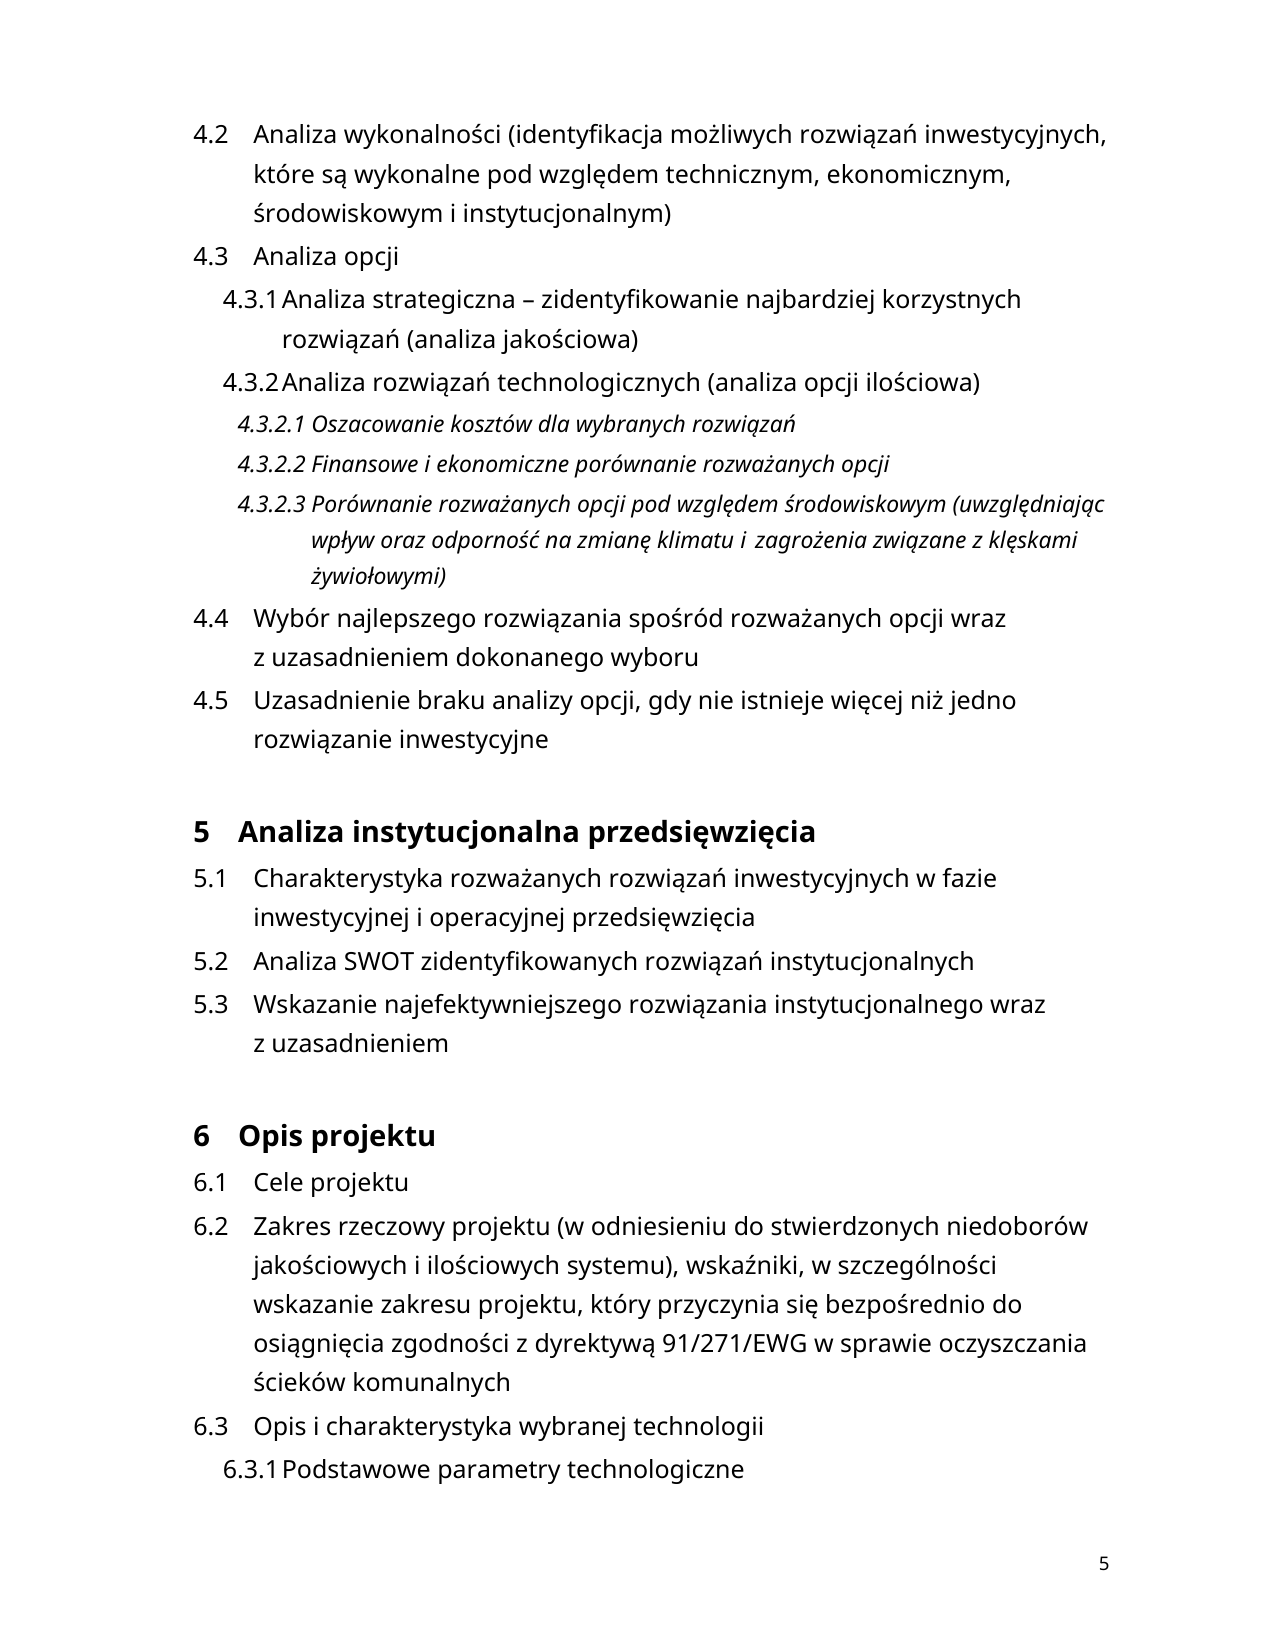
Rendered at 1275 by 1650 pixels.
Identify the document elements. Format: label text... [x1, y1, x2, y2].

subtitle Analiza instytucjonalna przedsięwzięcia [193, 811, 1109, 851]
subtitle Podstawowe parametry technologiczne [223, 1451, 1109, 1486]
subtitle Cele projektu [193, 1165, 1109, 1199]
subtitle Wybór najlepszego rozwiązania spośród rozważanych opcji wraz z uzasadnieniem dokonanego wyboru [193, 600, 1109, 673]
subtitle Opis projektu [193, 1115, 1109, 1155]
subtitle Wskazanie najefektywniejszego rozwiązania instytucjonalnego wraz z uzasadnieniem [193, 987, 1109, 1060]
subtitle Analiza SWOT zidentyfikowanych rozwiązań instytucjonalnych [193, 943, 1109, 977]
subtitle Analiza strategiczna – zidentyfikowanie najbardziej korzystnych rozwiązań (analiza jakościowa) [223, 282, 1109, 355]
subtitle Finansowe i ekonomiczne porównanie rozważanych opcji [237, 448, 1109, 479]
subtitle Oszacowanie kosztów dla wybranych rozwiązań [237, 408, 1109, 439]
subtitle Analiza opcji [193, 239, 1109, 273]
subtitle Zakres rzeczowy projektu (w odniesieniu do stwierdzonych niedoborów jakościowych i ilościowych systemu), wskaźniki, w szczególności wskazanie zakresu projektu, który przyczynia się bezpośrednio do osiągnięcia zgodności z dyrektywą 91/271/EWG w sprawie oczyszczania ścieków komunalnych [193, 1208, 1109, 1399]
subtitle Uzasadnienie braku analizy opcji, gdy nie istnieje więcej niż jedno rozwiązanie inwestycyjne [193, 683, 1109, 756]
subtitle Opis i charakterystyka wybranej technologii [193, 1408, 1109, 1442]
subtitle Porównanie rozważanych opcji pod względem środowiskowym (uwzględniając wpływ oraz odporność na zmianę klimatu i zagrożenia związane z klęskami żywiołowymi) [237, 488, 1109, 591]
subtitle Analiza wykonalności (identyfikacja możliwych rozwiązań inwestycyjnych, które są wykonalne pod względem technicznym, ekonomicznym, środowiskowym i instytucjonalnym) [193, 117, 1109, 229]
subtitle Analiza rozwiązań technologicznych (analiza opcji ilościowa) [223, 365, 1109, 399]
subtitle Charakterystyka rozważanych rozwiązań inwestycyjnych w fazie inwestycyjnej i operacyjnej przedsięwzięcia [193, 861, 1109, 934]
